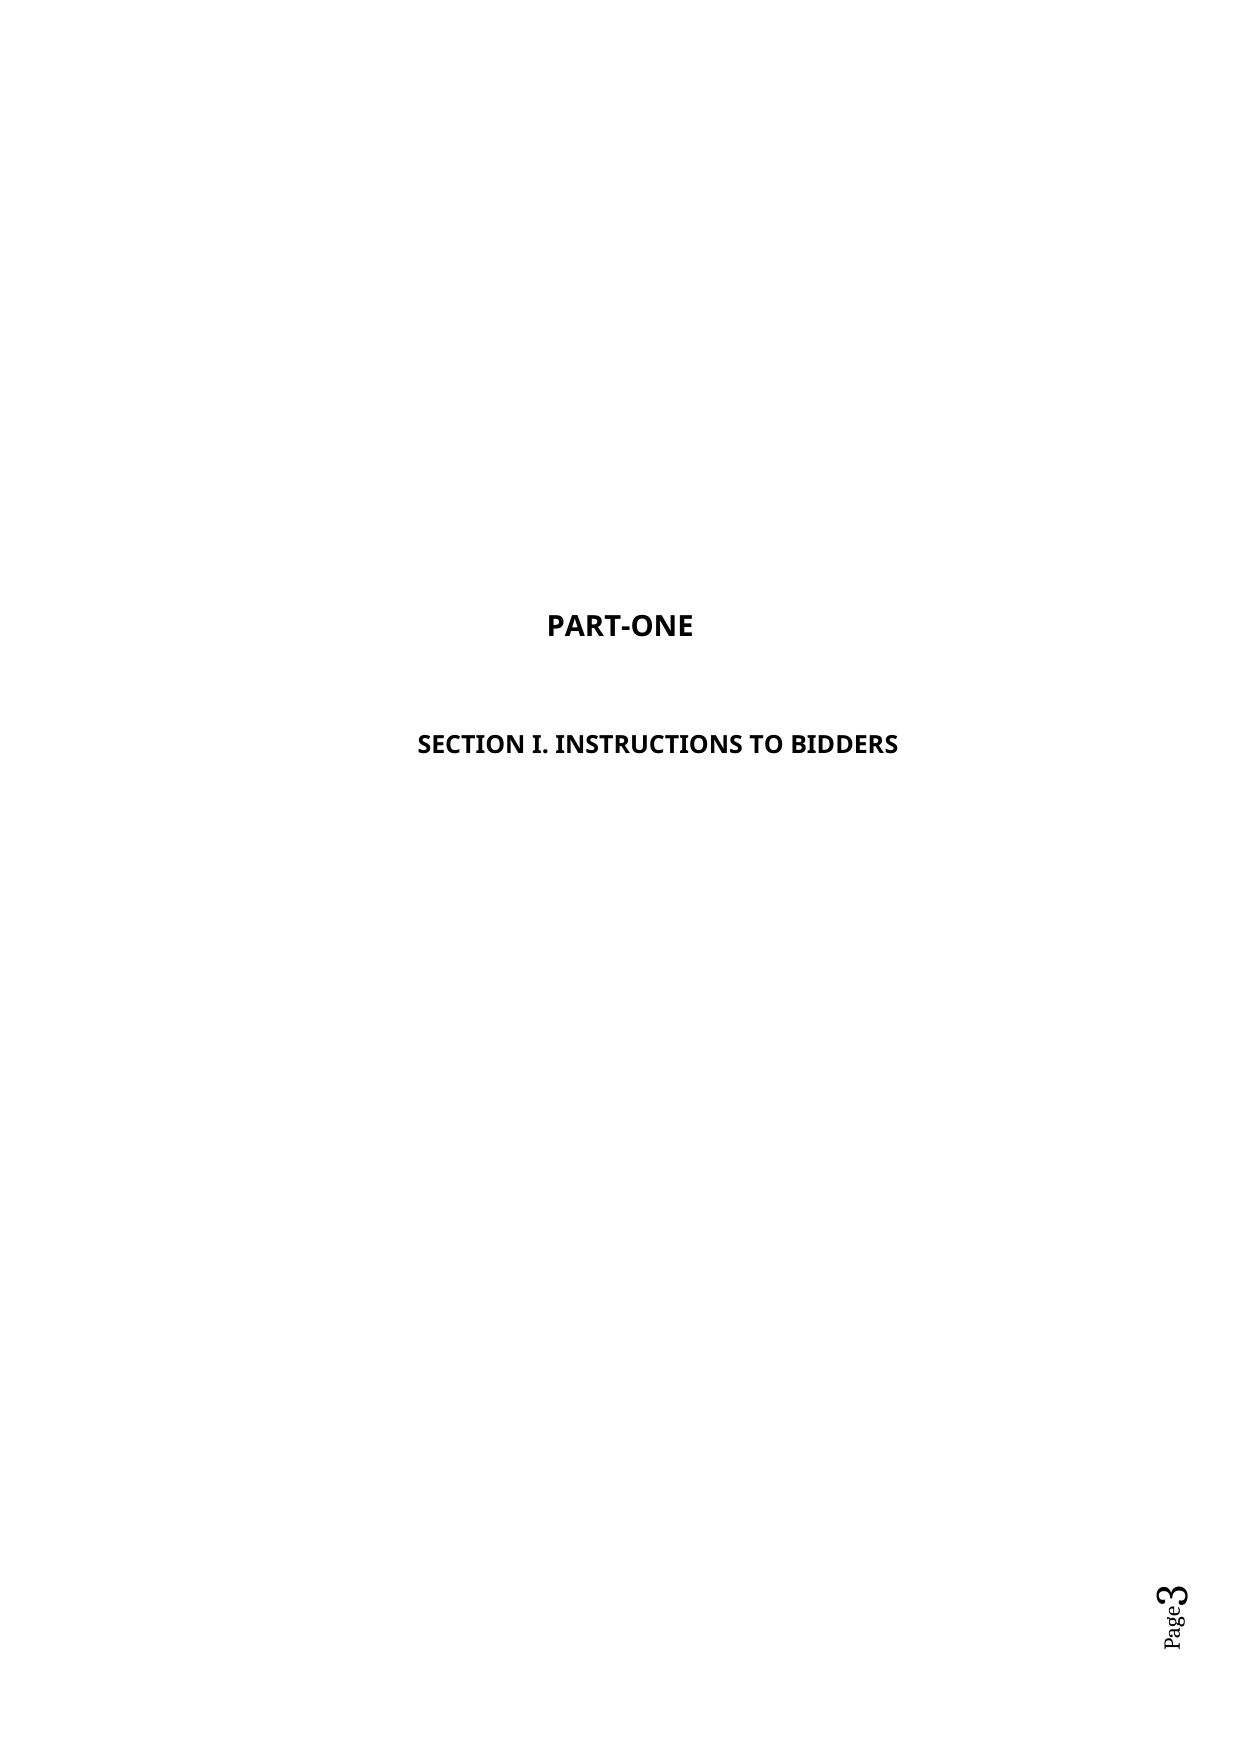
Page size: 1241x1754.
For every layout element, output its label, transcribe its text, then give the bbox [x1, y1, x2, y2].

text PART-ONE [118, 603, 1122, 644]
list SECTION I. INSTRUCTIONS TO BIDDERS [193, 727, 1122, 761]
